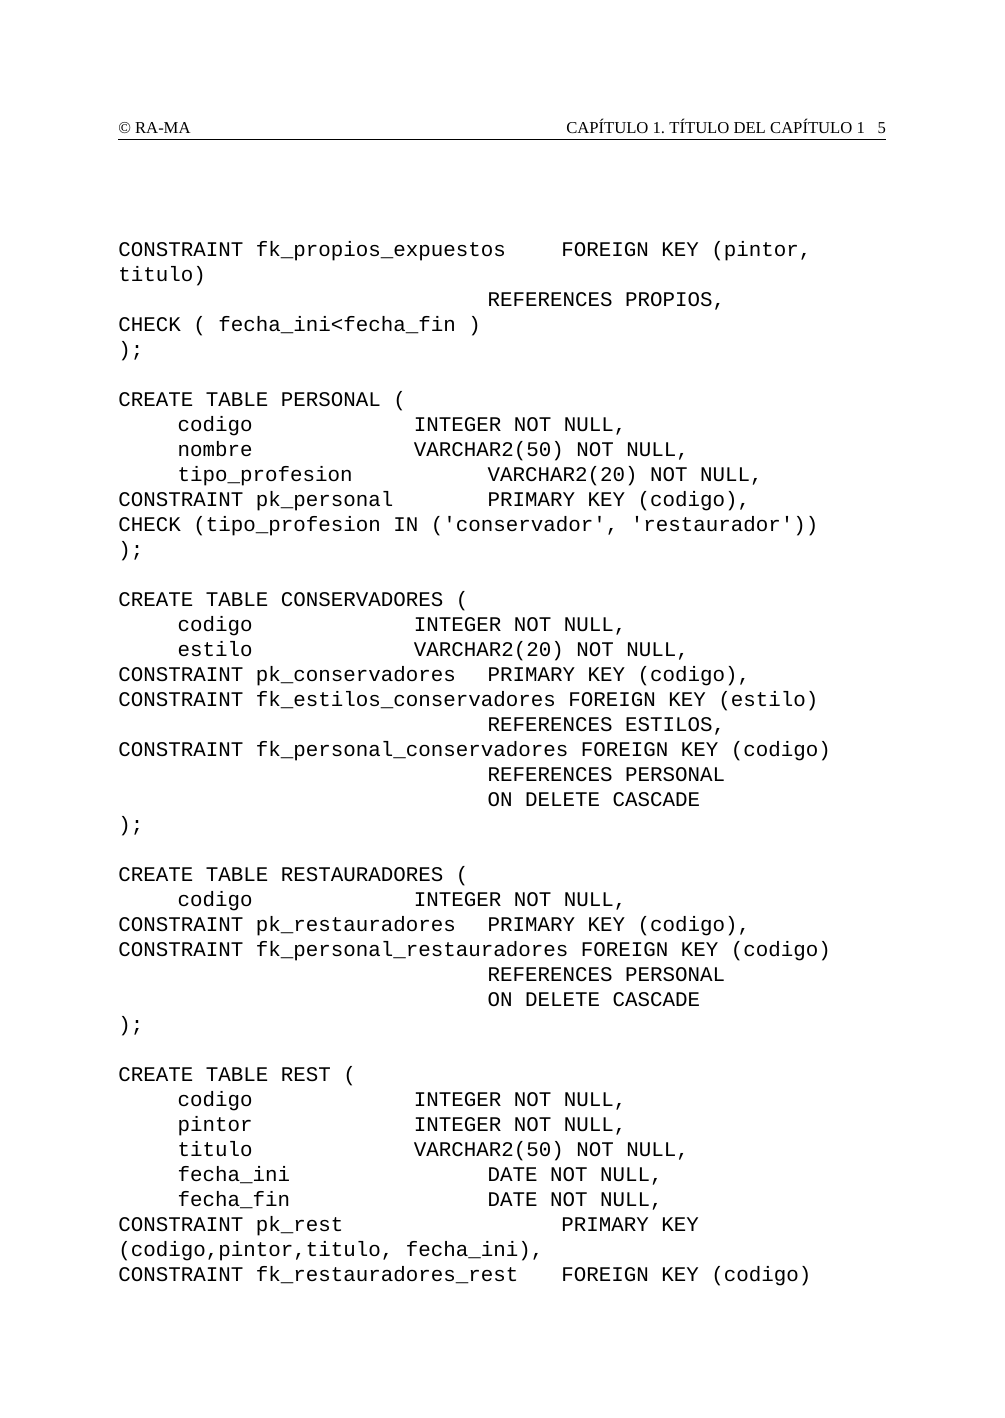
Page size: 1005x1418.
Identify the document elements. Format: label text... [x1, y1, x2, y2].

text estilo VARCHAR2(20) NOT NULL, [118, 636, 886, 661]
text ); [118, 811, 886, 836]
text codigo INTEGER NOT NULL, [118, 886, 886, 911]
text REFERENCES ESTILOS, [118, 711, 886, 736]
text codigo INTEGER NOT NULL, [118, 1086, 886, 1111]
text REFERENCES PERSONAL [118, 761, 886, 786]
text ); [118, 536, 886, 561]
text tipo_profesion VARCHAR2(20) NOT NULL, [118, 461, 886, 486]
text codigo INTEGER NOT NULL, [118, 411, 886, 436]
text fecha_fin DATE NOT NULL, [118, 1186, 886, 1211]
text CREATE TABLE CONSERVADORES ( [118, 586, 886, 611]
text ON DELETE CASCADE [118, 786, 886, 811]
text REFERENCES PROPIOS, [118, 286, 886, 311]
text ); [118, 1011, 886, 1036]
text REFERENCES PERSONAL [118, 961, 886, 986]
text CONSTRAINT pk_conservadores PRIMARY KEY (codigo), [118, 661, 886, 686]
text CONSTRAINT fk_restauradores_rest FOREIGN KEY (codigo) [118, 1261, 886, 1286]
text CHECK ( fecha_ini<fecha_fin ) [118, 311, 886, 336]
text CONSTRAINT fk_propios_expuestos FOREIGN KEY (pintor, titulo) [118, 236, 886, 286]
text ); [118, 336, 886, 361]
text titulo VARCHAR2(50) NOT NULL, [118, 1136, 886, 1161]
text fecha_ini DATE NOT NULL, [118, 1161, 886, 1186]
text CONSTRAINT fk_personal_restauradores FOREIGN KEY (codigo) [118, 936, 886, 961]
text CONSTRAINT pk_restauradores PRIMARY KEY (codigo), [118, 911, 886, 936]
text nombre VARCHAR2(50) NOT NULL, [118, 436, 886, 461]
text CONSTRAINT fk_estilos_conservadores FOREIGN KEY (estilo) [118, 686, 886, 711]
text CREATE TABLE RESTAURADORES ( [118, 861, 886, 886]
text CREATE TABLE PERSONAL ( [118, 386, 886, 411]
text CREATE TABLE REST ( [118, 1061, 886, 1086]
text CONSTRAINT fk_personal_conservadores FOREIGN KEY (codigo) [118, 736, 886, 761]
text ON DELETE CASCADE [118, 986, 886, 1011]
text CONSTRAINT pk_personal PRIMARY KEY (codigo), [118, 486, 886, 511]
text codigo INTEGER NOT NULL, [118, 611, 886, 636]
text CHECK (tipo_profesion IN ('conservador', 'restaurador')) [118, 511, 886, 536]
text CONSTRAINT pk_rest PRIMARY KEY (codigo,pintor,titulo, fecha_ini), [118, 1211, 886, 1261]
text pintor INTEGER NOT NULL, [118, 1111, 886, 1136]
